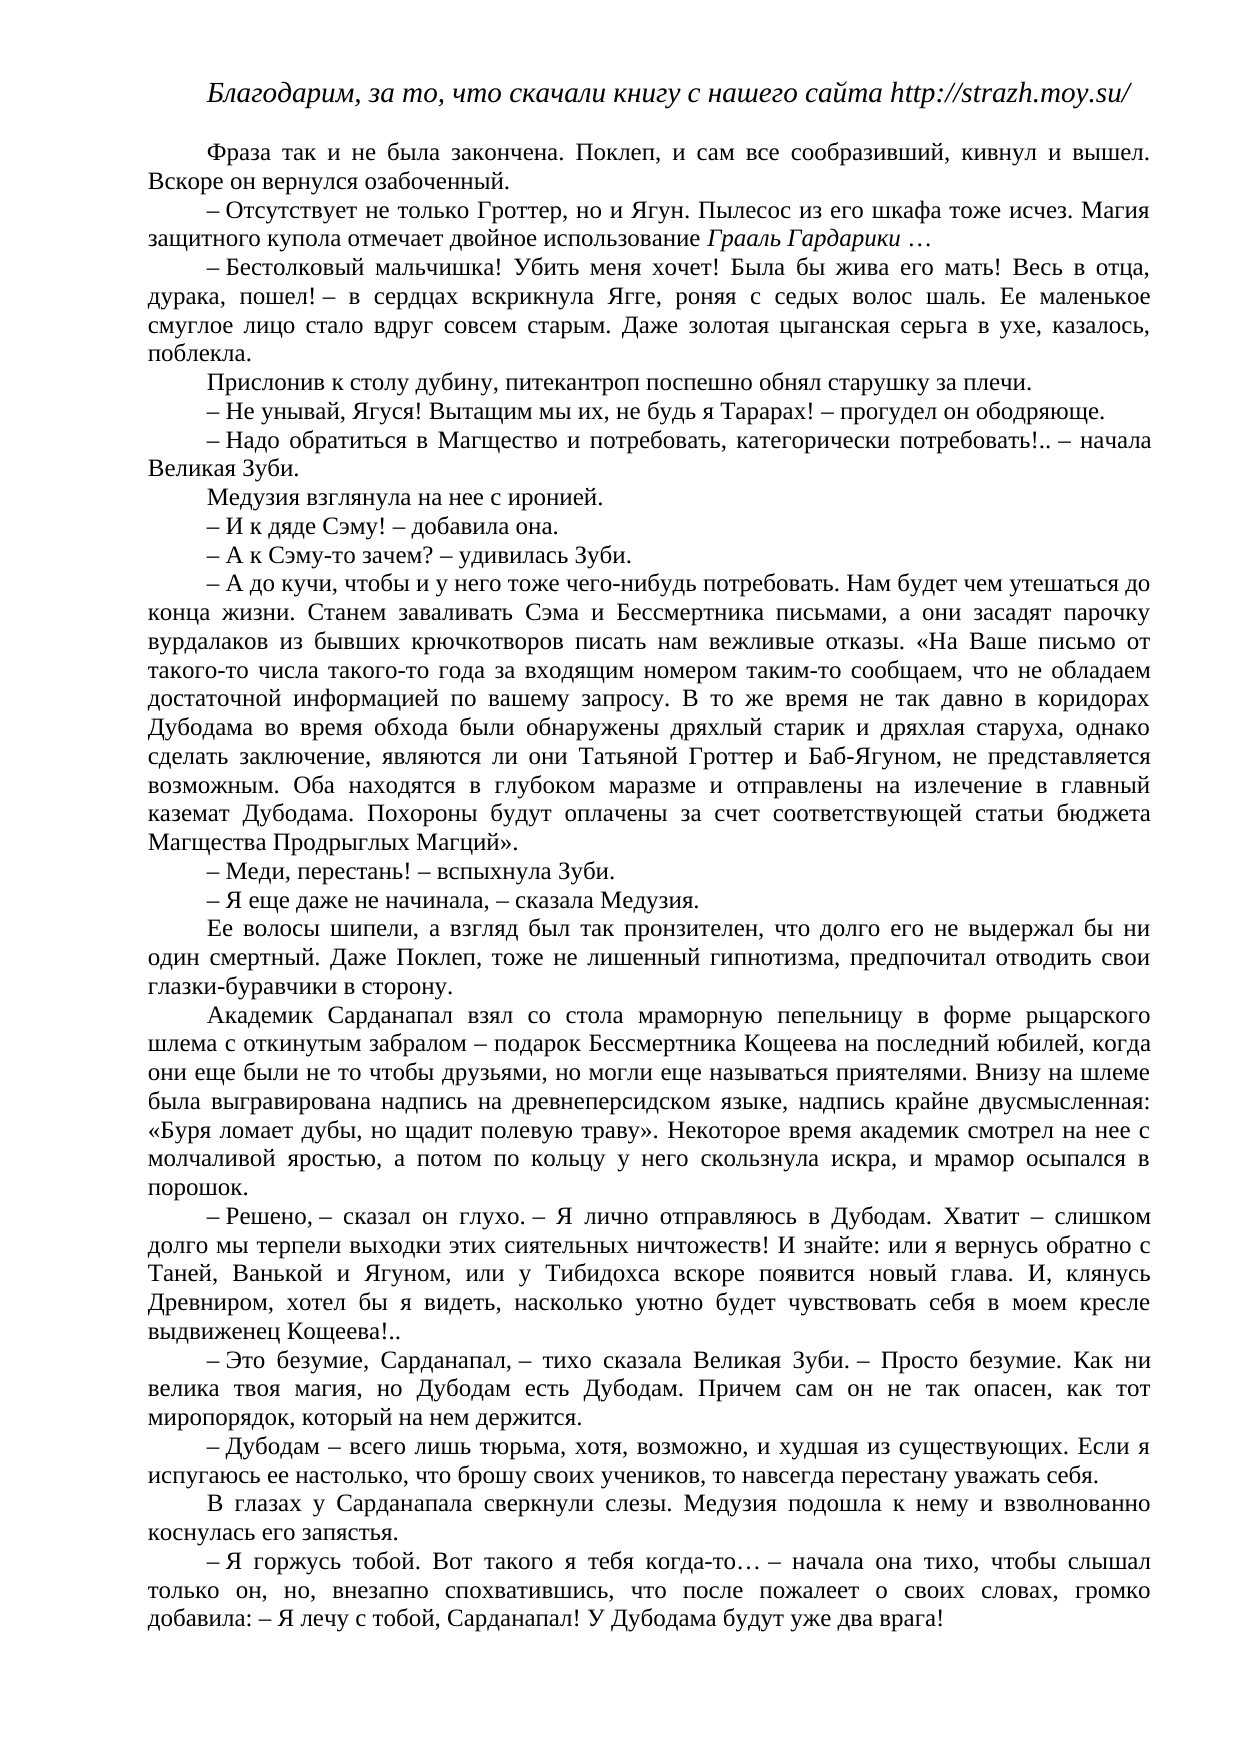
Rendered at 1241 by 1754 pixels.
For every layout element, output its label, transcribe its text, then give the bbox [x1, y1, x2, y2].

text Фраза так и не была закончена. Поклеп, и сам все сообразивший, кивнул и вышел. Вскоре он вернулся озабоченный. [148, 137, 1152, 195]
text – Бестолковый мальчишка! Убить меня хочет! Была бы жива его мать! Весь в отца, дурака, пошел! – в сердцах вскрикнула Ягге, роняя с седых волос шаль. Ее маленькое смуглое лицо стало вдруг совсем старым. Даже золотая цыганская серьга в ухе, казалось, поблекла. [148, 252, 1152, 367]
text – Я горжусь тобой. Вот такого я тебя когда-то… – начала она тихо, чтобы слышал только он, но, внезапно спохватившись, что после пожалеет о своих словах, громко добавила: – Я лечу с тобой, Сарданапал! У Дубодама будут уже два врага! [148, 1546, 1152, 1632]
text – Отсутствует не только Гроттер, но и Ягун. Пылесос из его шкафа тоже исчез. Магия защитного купола отмечает двойное использование Грааль Гардарики … [148, 195, 1152, 252]
text – Надо обратиться в Магщество и потребовать, категорически потребовать!.. – начала Великая Зуби. [148, 425, 1152, 482]
text – Решено, – сказал он глухо. – Я лично отправляюсь в Дубодам. Хватит – слишком долго мы терпели выходки этих сиятельных ничтожеств! И знайте: или я вернусь обратно с Таней, Ванькой и Ягуном, или у Тибидохса вскоре появится новый глава. И, клянусь Древниром, хотел бы я видеть, насколько уютно будет чувствовать себя в моем кресле выдвиженец Кощеева!.. [148, 1201, 1152, 1345]
text – И к дяде Сэму! – добавила она. [148, 511, 1152, 540]
text – Не унывай, Ягуся! Вытащим мы их, не будь я Тарарах! – прогудел он ободряюще. [148, 396, 1152, 425]
text – А до кучи, чтобы и у него тоже чего-нибудь потребовать. Нам будет чем утешаться до конца жизни. Станем заваливать Сэма и Бессмертника письмами, а они засадят парочку вурдалаков из бывших крючкотворов писать нам вежливые отказы. «На Ваше письмо от такого-то числа такого-то года за входящим номером таким-то сообщаем, что не обладаем достаточной информацией по вашему запросу. В то же время не так давно в коридорах Дубодама во время обхода были обнаружены дряхлый старик и дряхлая старуха, однако сделать заключение, являются ли они Татьяной Гроттер и Баб-Ягуном, не представляется возможным. Оба находятся в глубоком маразме и отправлены на излечение в главный каземат Дубодама. Похороны будут оплачены за счет соответствующей статьи бюджета Магщества Продрыглых Магций». [148, 568, 1152, 856]
text – Дубодам – всего лишь тюрьма, хотя, возможно, и худшая из существующих. Если я испугаюсь ее настолько, что брошу своих учеников, то навсегда перестану уважать себя. [148, 1431, 1152, 1488]
text – Я еще даже не начинала, – сказала Медузия. [148, 885, 1152, 913]
text Академик Сарданапал взял со стола мраморную пепельницу в форме рыцарского шлема с откинутым забралом – подарок Бессмертника Кощеева на последний юбилей, когда они еще были не то чтобы друзьями, но могли еще называться приятелями. Внизу на шлеме была выгравирована надпись на древнеперсидском языке, надпись крайне двусмысленная: «Буря ломает дубы, но щадит полевую траву». Некоторое время академик смотрел на нее с молчаливой яростью, а потом по кольцу у него скользнула искра, и мрамор осыпался в порошок. [148, 1000, 1152, 1201]
text Прислонив к столу дубину, питекантроп поспешно обнял старушку за плечи. [148, 367, 1152, 396]
text Медузия взглянула на нее с иронией. [148, 482, 1152, 511]
text В глазах у Сарданапала сверкнули слезы. Медузия подошла к нему и взволнованно коснулась его запястья. [148, 1488, 1152, 1546]
text – А к Сэму-то зачем? – удивилась Зуби. [148, 540, 1152, 568]
text – Это безумие, Сарданапал, – тихо сказала Великая Зуби. – Просто безумие. Как ни велика твоя магия, но Дубодам есть Дубодам. Причем сам он не так опасен, как тот миропорядок, который на нем держится. [148, 1345, 1152, 1431]
text Ее волосы шипели, а взгляд был так пронзителен, что долго его не выдержал бы ни один смертный. Даже Поклеп, тоже не лишенный гипнотизма, предпочитал отводить свои глазки-буравчики в сторону. [148, 913, 1152, 1000]
text – Меди, перестань! – вспыхнула Зуби. [148, 856, 1152, 885]
